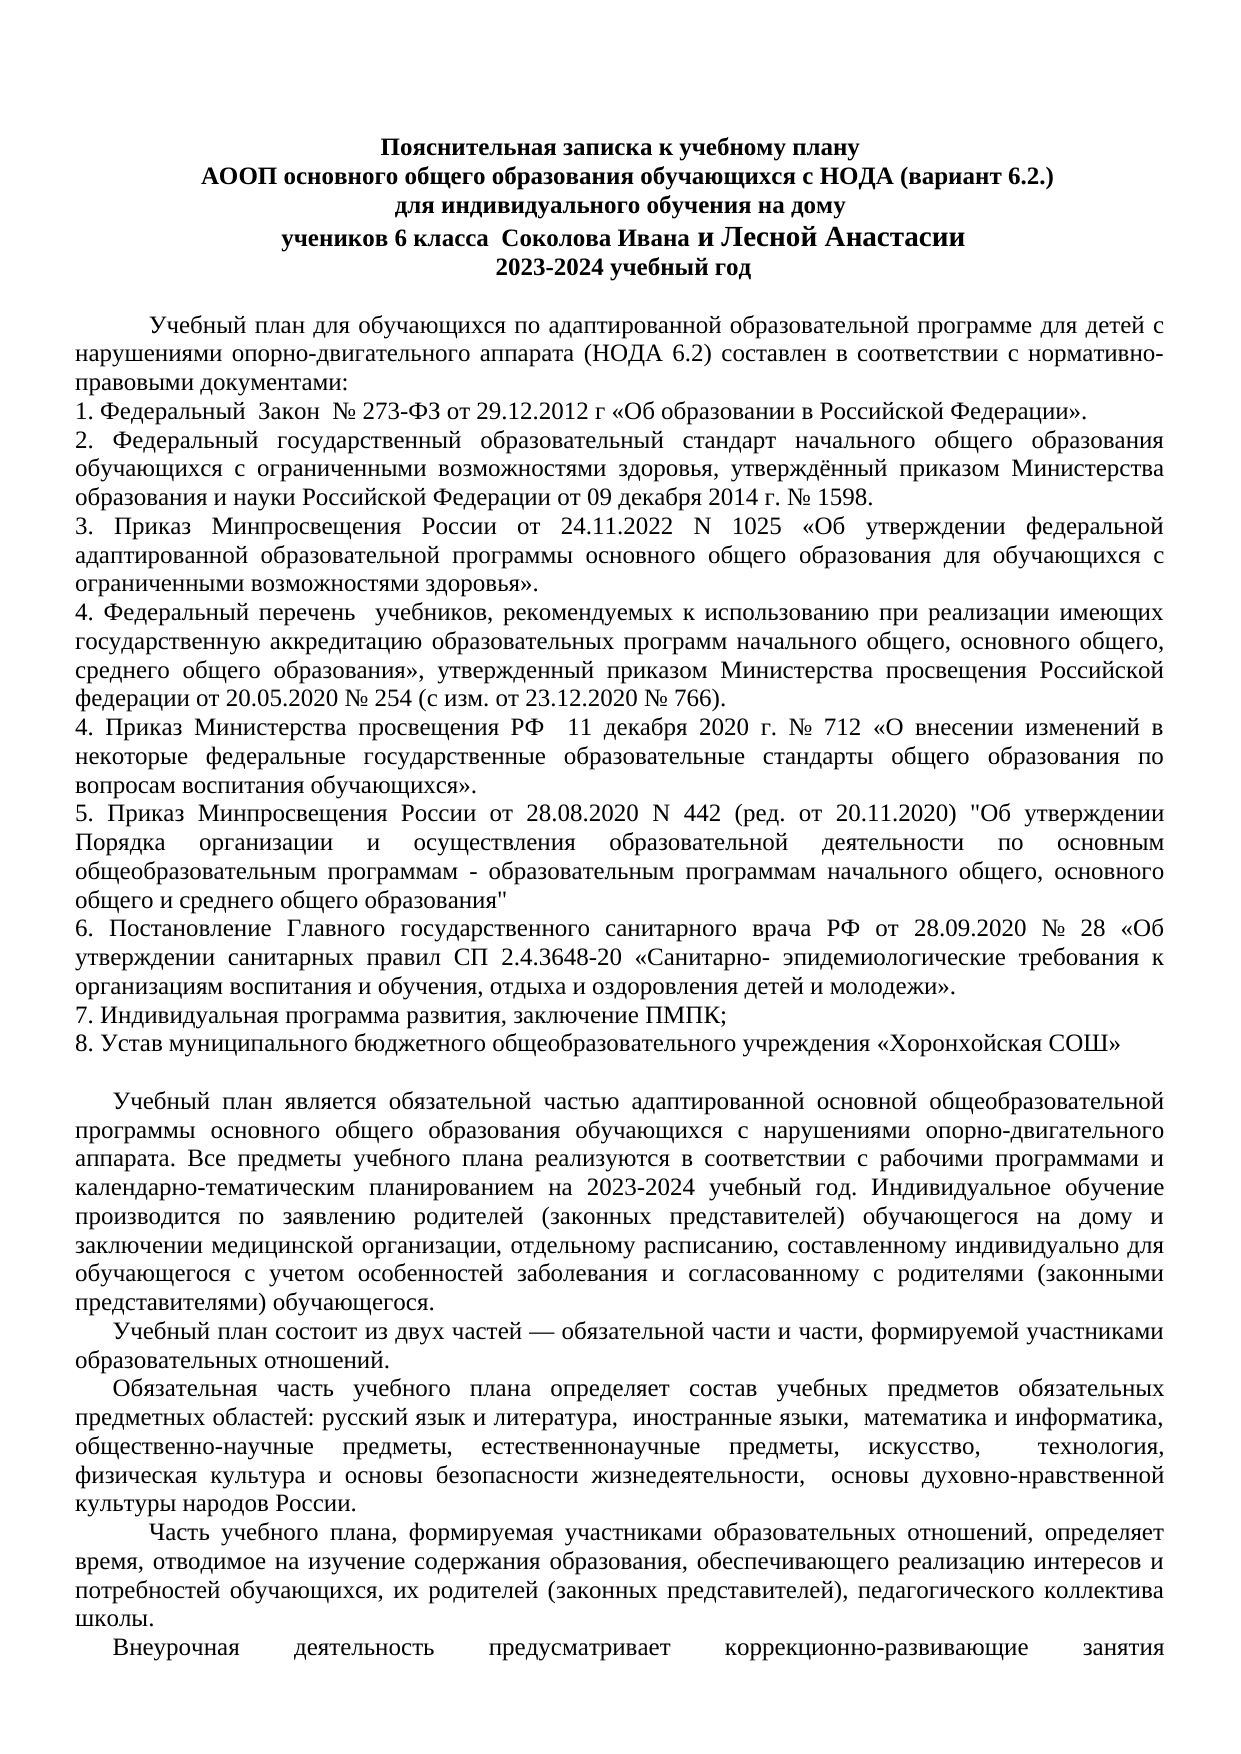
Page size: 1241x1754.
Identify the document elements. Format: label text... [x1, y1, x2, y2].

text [75, 1632, 1165, 1661]
text 8. Устав муниципального бюджетного общеобразовательного учреждения «Хоронхойская СОШ» [75, 1028, 1165, 1057]
text 2. Федеральный государственный образовательный стандарт начального общего образования обучающихся с ограниченными возможностями здоровья, утверждённый приказом Министерства образования и науки Российской Федерации от 09 декабря 2014 г. № 1598. [75, 425, 1165, 511]
text Пояснительная записка к учебному плану [75, 132, 1165, 161]
text 6. Постановление Главного государственного санитарного врача РФ от 28.09.2020 № 28 «Об утверждении санитарных правил СП 2.4.3648-20 «Санитарно- эпидемиологические требования к организациям воспитания и обучения, отдыха и оздоровления детей и молодежи». [75, 913, 1165, 1000]
text 2023-2024 учебный год [75, 252, 1165, 281]
text Обязательная часть учебного плана определяет состав учебных предметов обязательных предметных областей: русский язык и литература, иностранные языки, математика и информатика, общественно-научные предметы, естественнонаучные предметы, искусство, технология, физическая культура и основы безопасности жизнедеятельности, основы духовно-нравственной культуры народов России. [75, 1373, 1165, 1517]
text Учебный план для обучающихся по адаптированной образовательной программе для детей с нарушениями опорно-двигательного аппарата (НОДА 6.2) составлен в соответствии с нормативно-правовыми документами: [75, 310, 1165, 396]
text учеников 6 класса Соколова Ивана и Лесной Анастасии [75, 219, 1165, 252]
text АООП основного общего образования обучающихся с НОДА (вариант 6.2.) [75, 161, 1180, 190]
text Часть учебного плана, формируемая участниками образовательных отношений, определяет время, отводимое на изучение содержания образования, обеспечивающего реализацию интересов и потребностей обучающихся, их родителей (законных представителей), педагогического коллектива школы. [75, 1517, 1165, 1632]
text 3. Приказ Минпросвещения России от 24.11.2022 N 1025 «Об утверждении федеральной адаптированной образовательной программы основного общего образования для обучающихся с ограниченными возможностями здоровья». [75, 511, 1165, 597]
text 1. Федеральный Закон № 273-ФЗ от 29.12.2012 г «Об образовании в Российской Федерации». [75, 396, 1165, 425]
text 4. Федеральный перечень учебников, рекомендуемых к использованию при реализации имеющих государственную аккредитацию образовательных программ начального общего, основного общего, среднего общего образования», утвержденный приказом Министерства просвещения Российской федерации от 20.05.2020 № 254 (с изм. от 23.12.2020 № 766). [75, 597, 1165, 712]
text 7. Индивидуальная программа развития, заключение ПМПК; [75, 1000, 1165, 1028]
text для индивидуального обучения на дому [75, 190, 1165, 219]
text Учебный план состоит из двух частей — обязательной части и части, формируемой участниками образовательных отношений. [75, 1316, 1165, 1373]
text 5. Приказ Минпросвещения России от 28.08.2020 N 442 (ред. от 20.11.2020) "Об утверждении Порядка организации и осуществления образовательной деятельности по основным общеобразовательным программам - образовательным программам начального общего, основного общего и среднего общего образования" [75, 798, 1165, 913]
text Учебный план является обязательной частью адаптированной основной общеобразовательной программы основного общего образования обучающихся с нарушениями опорно-двигательного аппарата. Все предметы учебного плана реализуются в соответствии с рабочими программами и календарно-тематическим планированием на 2023-2024 учебный год. Индивидуальное обучение производится по заявлению родителей (законных представителей) обучающегося на дому и заключении медицинской организации, отдельному расписанию, составленному индивидуально для обучающегося с учетом особенностей заболевания и согласованному с родителями (законными представителями) обучающегося. [75, 1086, 1165, 1316]
text 4. Приказ Министерства просвещения РФ 11 декабря 2020 г. № 712 «О внесении изменений в некоторые федеральные государственные образовательные стандарты общего образования по вопросам воспитания обучающихся». [75, 712, 1165, 798]
